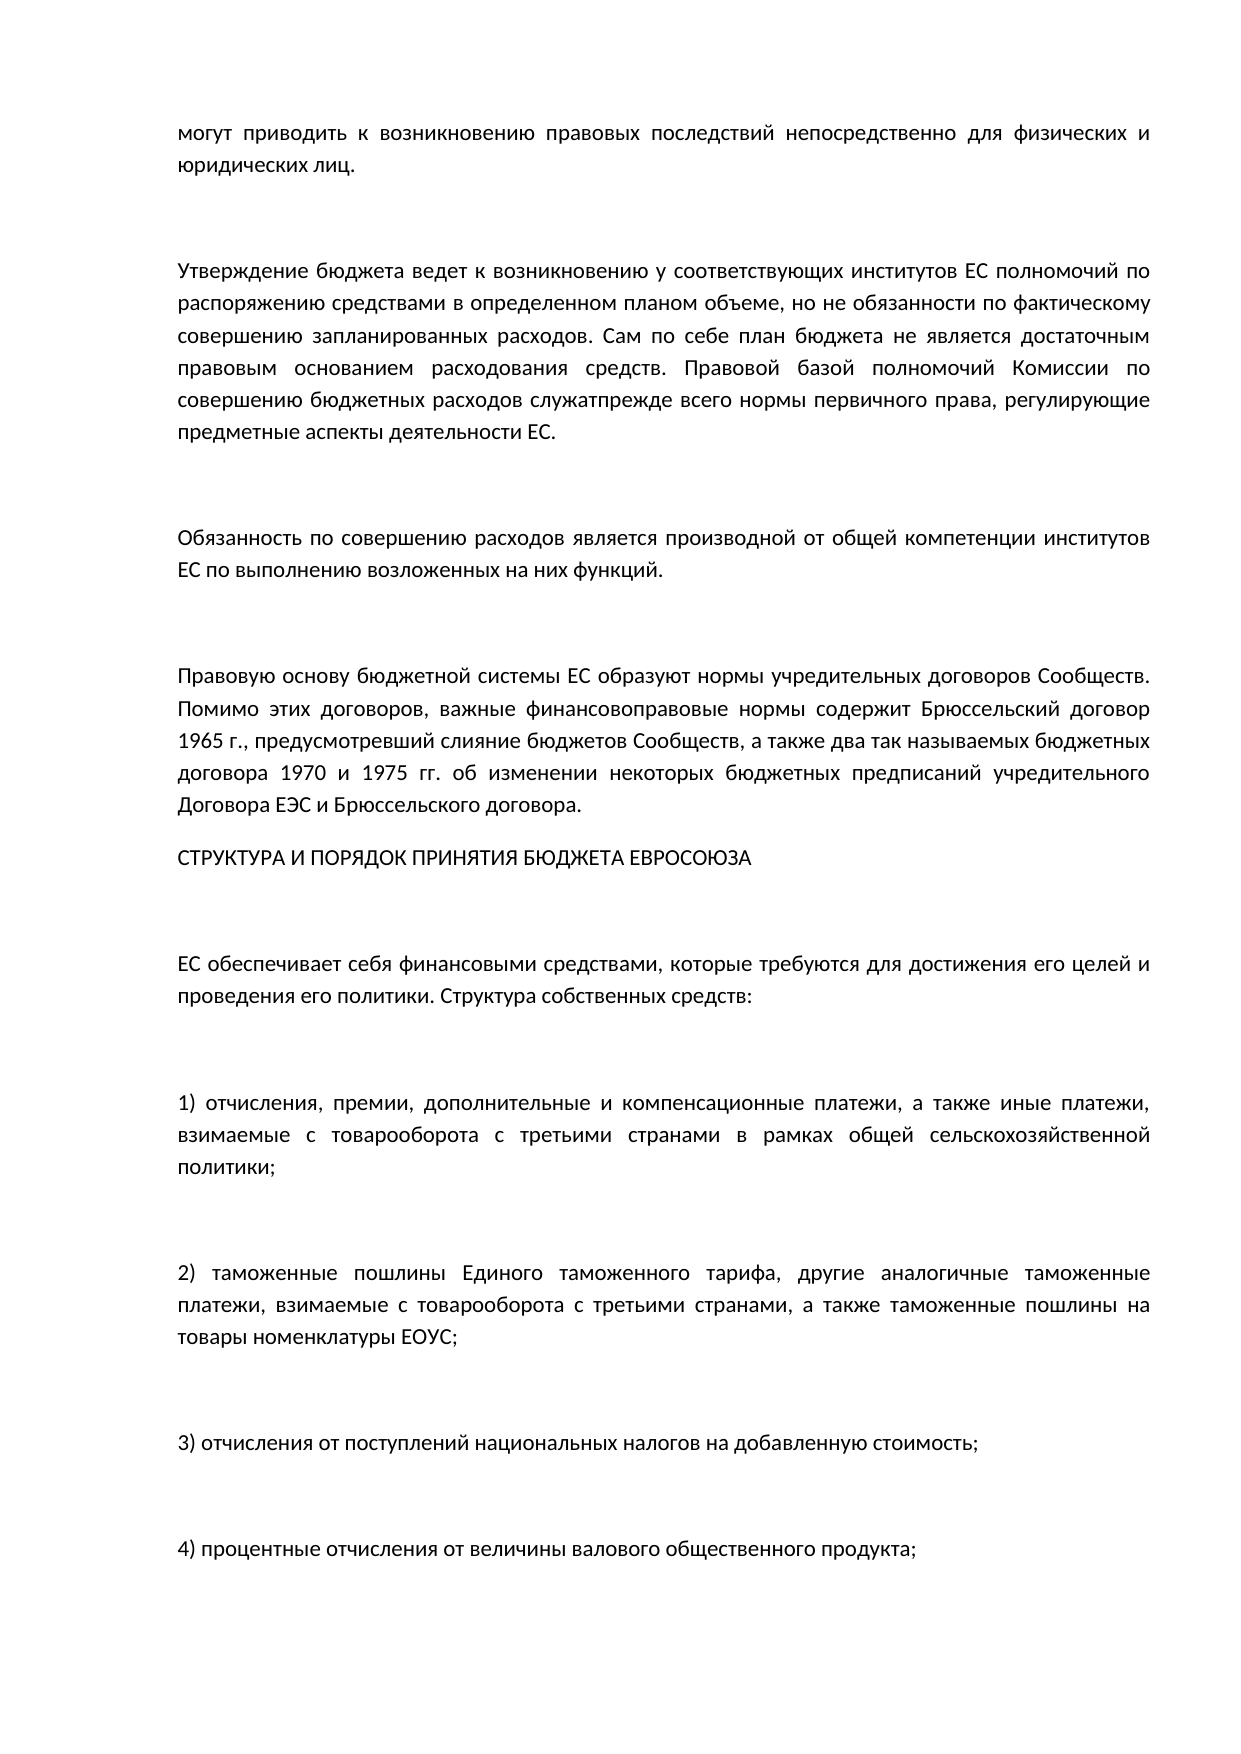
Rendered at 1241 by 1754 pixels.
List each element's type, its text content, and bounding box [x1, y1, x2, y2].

text 1) отчисления, премии, дополнительные и компенсационные платежи, а также иные платежи, взимаемые с товарооборота с третьими странами в рамках общей сельскохозяйственной политики; [177, 1088, 1152, 1180]
text Утверждение бюджета ведет к возникновению у соответствующих институтов ЕС полномочий по распоряжению средствами в определенном планом объеме, но не обязанности по фактическому совершению запланированных расходов. Сам по себе план бюджета не является достаточным правовым основанием расходования средств. Правовой базой полномочий Комиссии по совершению бюджетных расходов служатпрежде всего нормы первичного права, регулирующие предметные аспекты деятельности ЕС. [177, 256, 1152, 445]
text ЕС обеспечивает себя финансовыми средствами, которые требуются для достижения его целей и проведения его политики. Структура собственных средств: [177, 949, 1152, 1009]
text Правовую основу бюджетной системы ЕС образуют нормы учредительных договоров Сообществ. Помимо этих договоров, важные финансовоправовые нормы содержит Брюссельский договор 1965 г., предусмотревший слияние бюджетов Сообществ, а также два так называемых бюджетных договора 1970 и 1975 гг. об изменении некоторых бюджетных предписаний учредительного Договора ЕЭС и Брюссельского договора. [177, 662, 1152, 818]
text 4) процентные отчисления от величины валового общественного продукта; [177, 1534, 1152, 1562]
text СТРУКТУРА И ПОРЯДОК ПРИНЯТИЯ БЮДЖЕТА ЕВРОСОЮЗА [177, 843, 1152, 871]
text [177, 118, 1152, 178]
text Обязанность по совершению расходов является производной от общей компетенции институтов ЕС по выполнению возложенных на них функций. [177, 523, 1152, 583]
text 2) таможенные пошлины Единого таможенного тарифа, другие аналогичные таможенные платежи, взимаемые с товарооборота с третьими странами, а также таможенные пошлины на товары номенклатуры ЕОУС; [177, 1258, 1152, 1350]
text 3) отчисления от поступлений национальных налогов на добавленную стоимость; [177, 1428, 1152, 1456]
